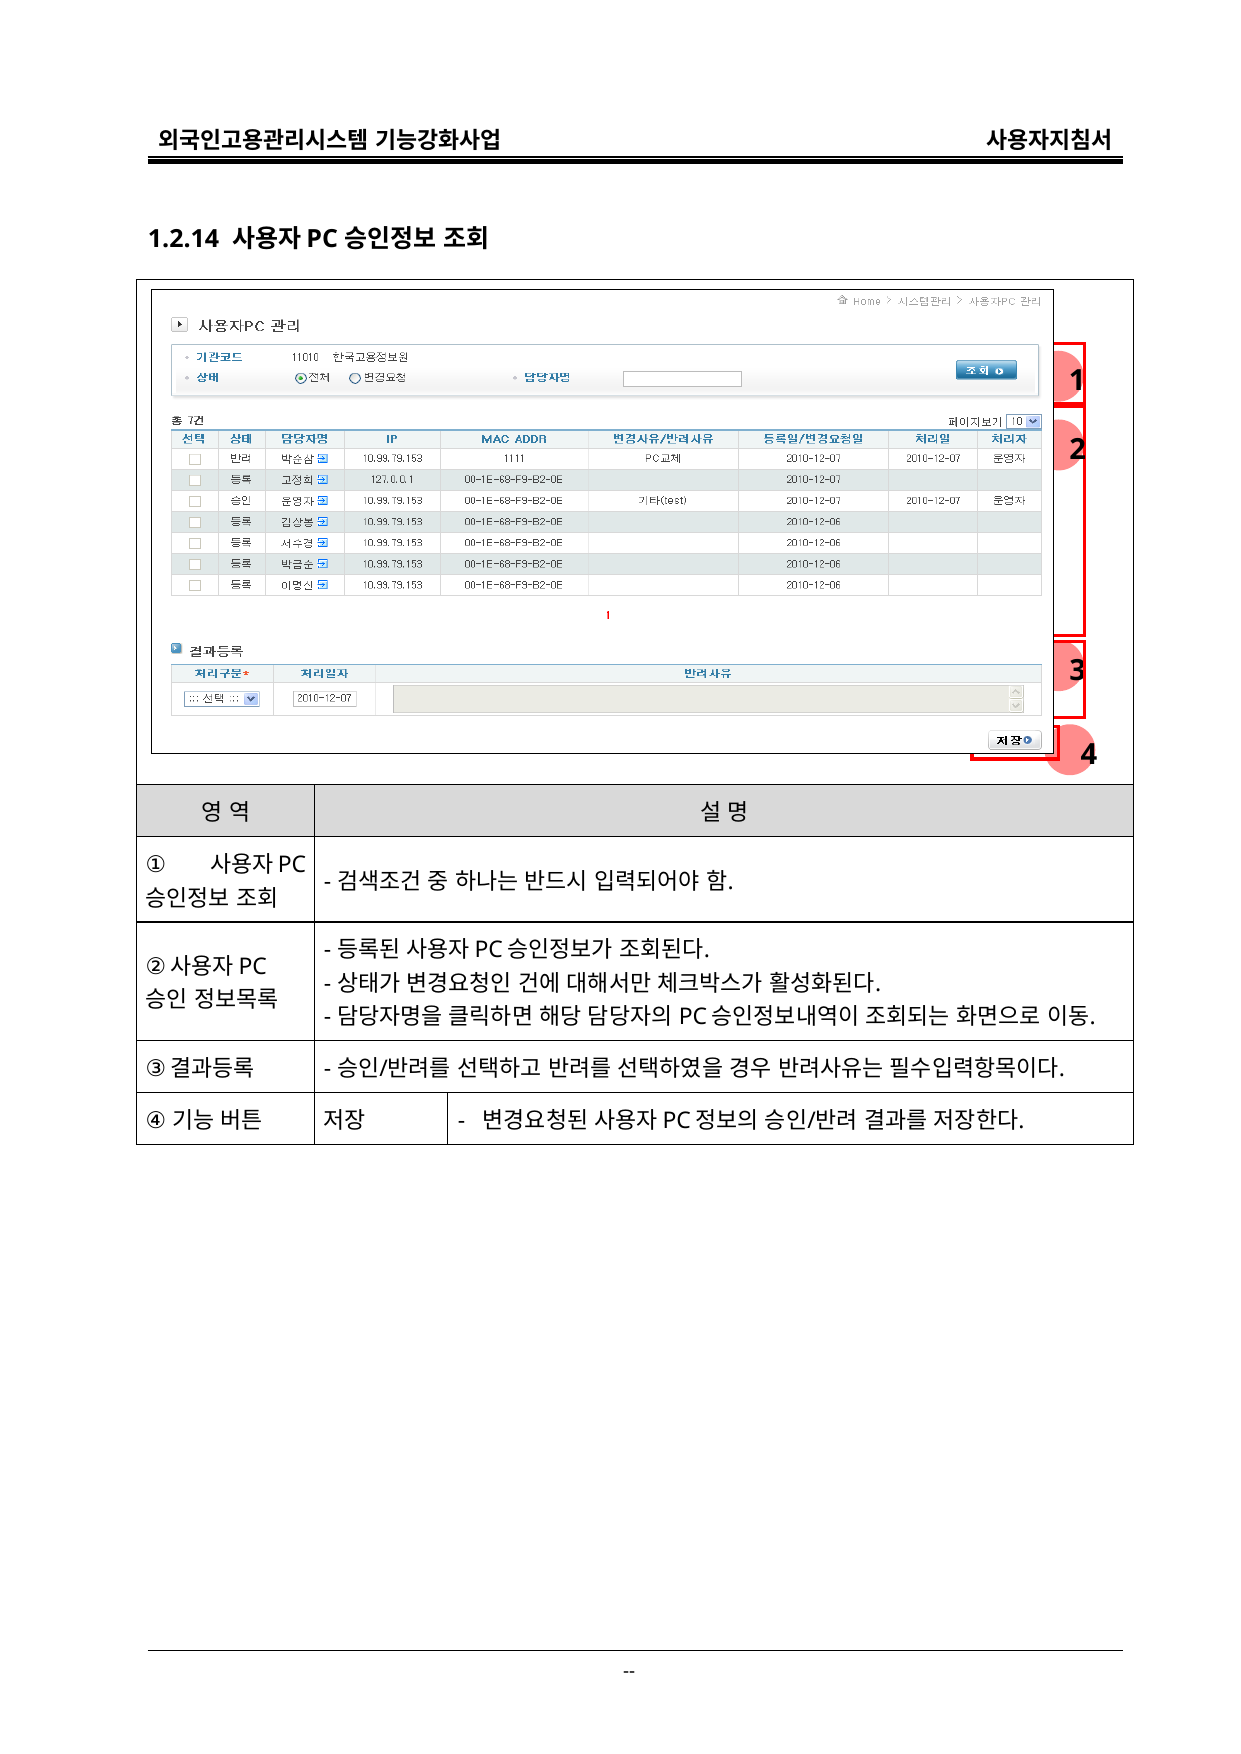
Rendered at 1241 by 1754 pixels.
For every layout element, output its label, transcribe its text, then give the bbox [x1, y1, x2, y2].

table_cell 영 역 [137, 785, 314, 836]
table_cell - 등록된 사용자PC승인정보가 조회된다. - 상태가 변경요청인 건에 대해서만 체크박스가 활성화된다. - 담당자명을 클릭하면 해당 담당자의 PC승인정보내역이 조회되는 화면으로 이동. [315, 923, 1133, 1040]
table_cell ②사용자PC승인 정보목록 [137, 923, 314, 1040]
table_cell - 검색조건 중 하나는 반드시 입력되어야 함. [315, 837, 1133, 921]
table_cell 저장 [315, 1093, 447, 1144]
table_cell 설 명 [315, 785, 1133, 836]
picture [152, 290, 1053, 753]
table_cell ① 사용자PC승인정보 조회 [137, 837, 314, 921]
table_cell - 승인/반려를 선택하고 반려를 선택하였을 경우 반려사유는 필수입력항목이다. [315, 1041, 1133, 1092]
table_cell ④ 기능 버튼 [137, 1093, 314, 1144]
subtitle 사용자PC 승인정보 조회 [148, 218, 1122, 254]
table_header [137, 280, 1133, 784]
table_cell 변경요청된 사용자PC정보의 승인/반려 결과를 저장한다. [448, 1093, 1133, 1144]
table_cell ③결과등록 [137, 1041, 314, 1092]
